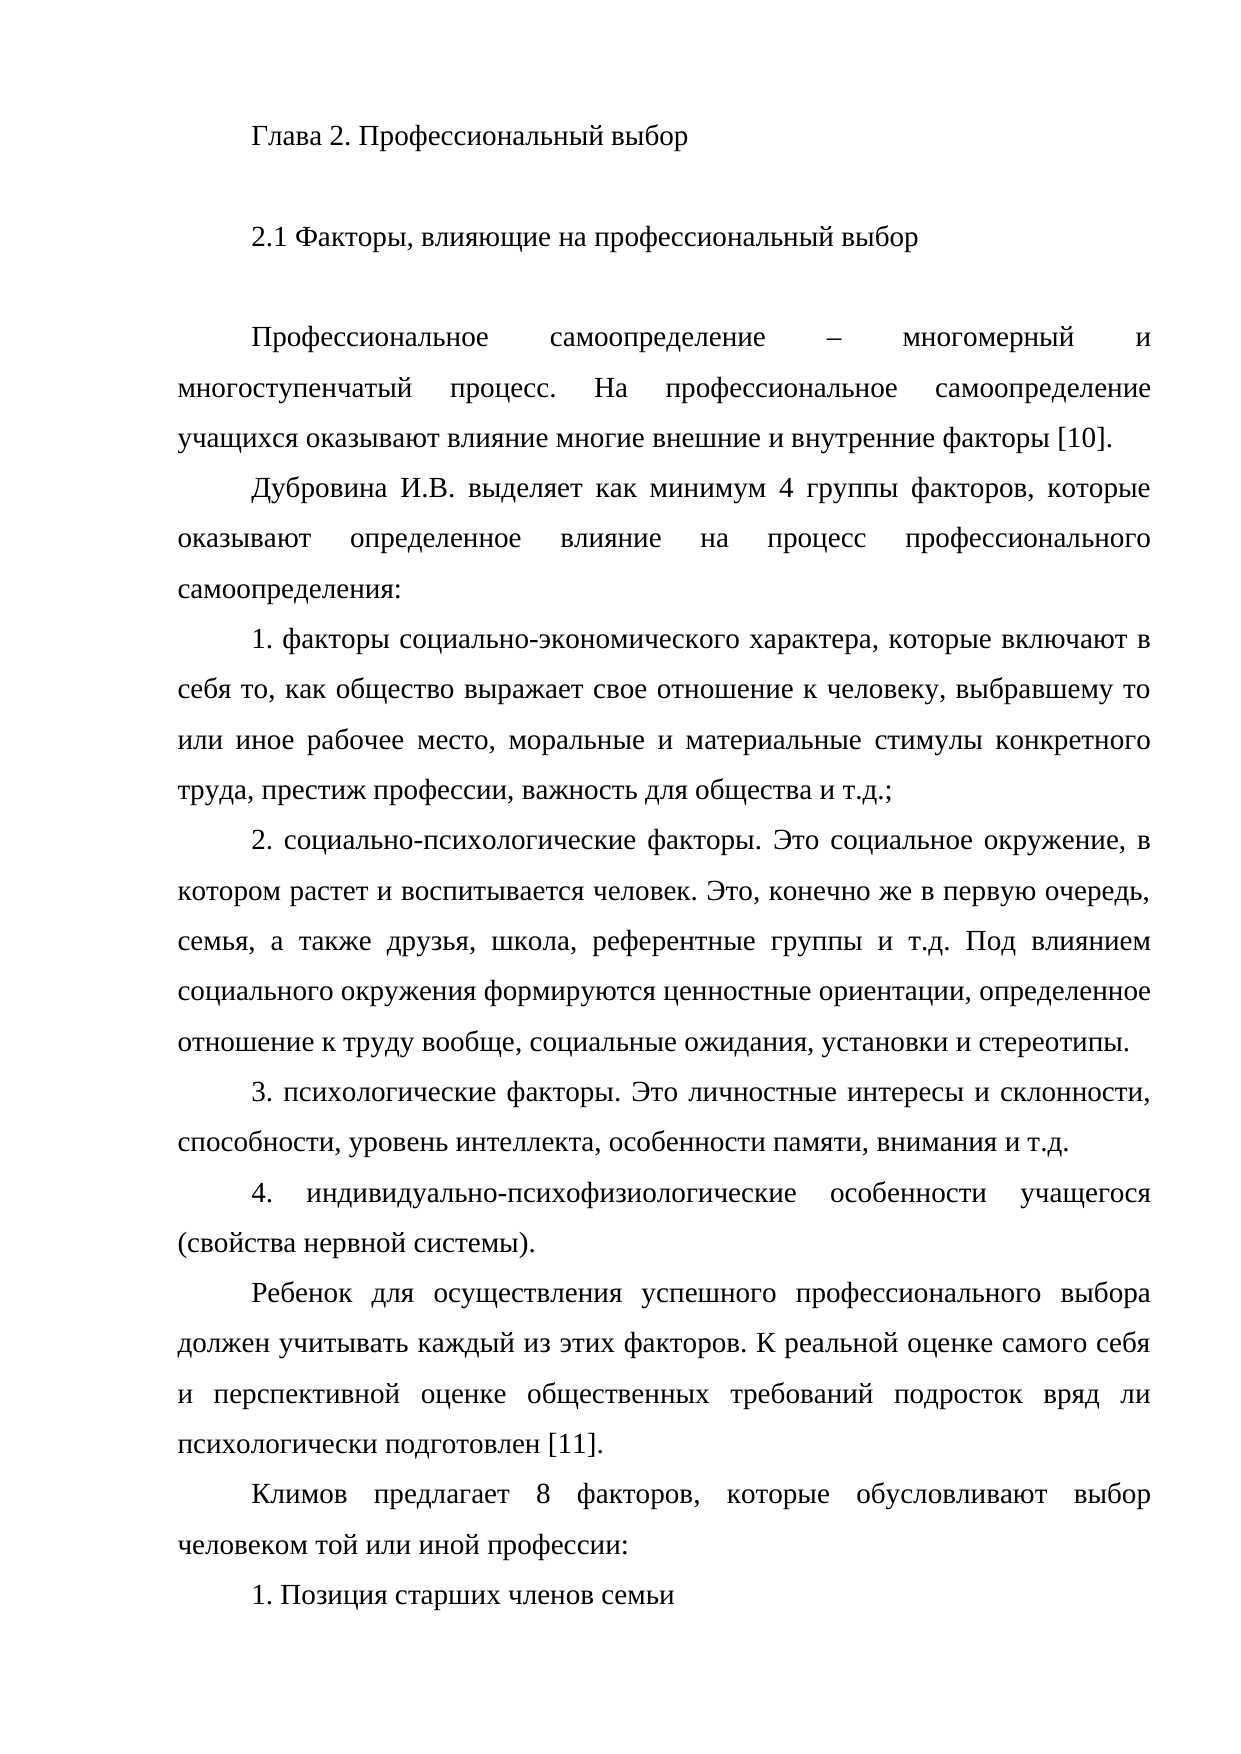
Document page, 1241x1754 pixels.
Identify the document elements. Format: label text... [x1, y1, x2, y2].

text Ребенок для осуществления успешного профессионального выбора должен учитывать каждый из этих факторов. К реальной оценке самого себя и перспективной оценке общественных требований подросток вряд ли психологически подготовлен [11]. [177, 1275, 1152, 1460]
text 2. социально-психологические факторы. Это социальное окружение, в котором растет и воспитывается человек. Это, конечно же в первую очередь, семья, а также друзья, школа, референтные группы и т.д. Под влиянием социального окружения формируются ценностные ориентации, определенное отношение к труду вообще, социальные ожидания, установки и стереотипы. [177, 822, 1152, 1057]
text Дубровина И.В. выделяет как минимум 4 группы факторов, которые оказывают определенное влияние на процесс профессионального самоопределения: [177, 470, 1152, 604]
text Профессиональное самоопределение – многомерный и многоступенчатый процесс. На профессиональное самоопределение учащихся оказывают влияние многие внешние и внутренние факторы [10]. [177, 319, 1152, 453]
text Глава 2. Профессиональный выбор [177, 118, 1152, 152]
text 3. психологические факторы. Это личностные интересы и склонности, способности, уровень интеллекта, особенности памяти, внимания и т.д. [177, 1074, 1152, 1158]
text Климов предлагает 8 факторов, которые обусловливают выбор человеком той или иной профессии: [177, 1477, 1152, 1560]
text 4. индивидуально-психофизиологические особенности учащегося (свойства нервной системы). [177, 1175, 1152, 1258]
text 2.1 Факторы, влияющие на профессиональный выбор [177, 219, 1152, 252]
text 1. факторы социально-экономического характера, которые включают в себя то, как общество выражает свое отношение к человеку, выбравшему то или иное рабочее место, моральные и материальные стимулы конкретного труда, престиж профессии, важность для общества и т.д.; [177, 621, 1152, 806]
text 1. Позиция старших членов семьи [177, 1577, 1152, 1611]
